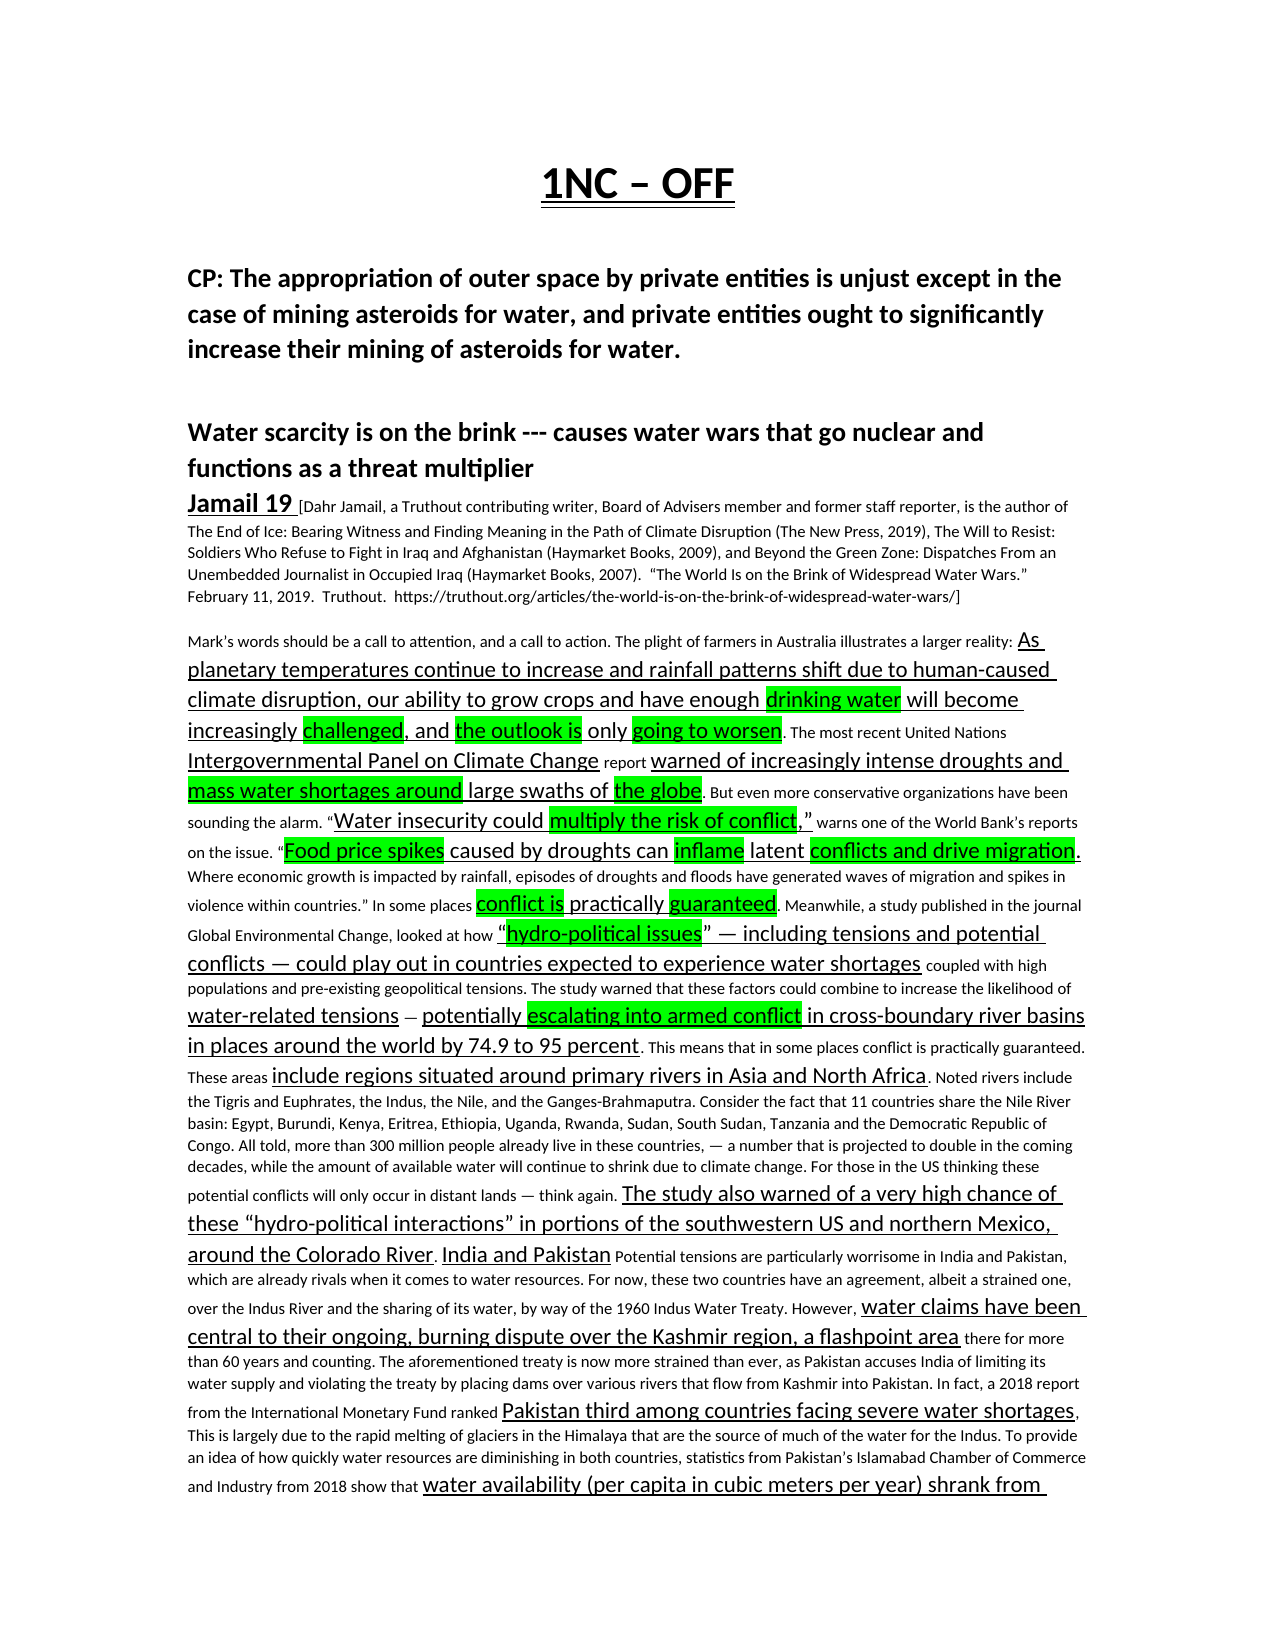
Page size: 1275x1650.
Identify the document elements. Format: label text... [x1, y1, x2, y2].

text Jamail 19 [Dahr Jamail, a Truthout contributing writer, Board of Advisers member and former staff reporter, is the author of The End of Ice: Bearing Witness and Finding Meaning in the Path of Climate Disruption (The New Press, 2019), The Will to Resist: Soldiers Who Refuse to Fight in Iraq and Afghanistan (Haymarket Books, 2009), and Beyond the Green Zone: Dispatches From an Unembedded Journalist in Occupied Iraq (Haymarket Books, 2007). “The World Is on the Brink of Widespread Water Wars.” February 11, 2019. Truthout. https://truthout.org/articles/the-world-is-on-the-brink-of-widespread-water-wars/] [187, 486, 1087, 607]
subtitle Water scarcity is on the brink --- causes water wars that go nuclear and functions as a threat multiplier [187, 415, 1087, 484]
subtitle CP: The appropriation of outer space by private entities is unjust except in the case of mining asteroids for water, and private entities ought to significantly increase their mining of asteroids for water. [187, 261, 1087, 366]
subtitle 1NC – OFF [187, 154, 1087, 210]
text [187, 625, 1087, 1498]
